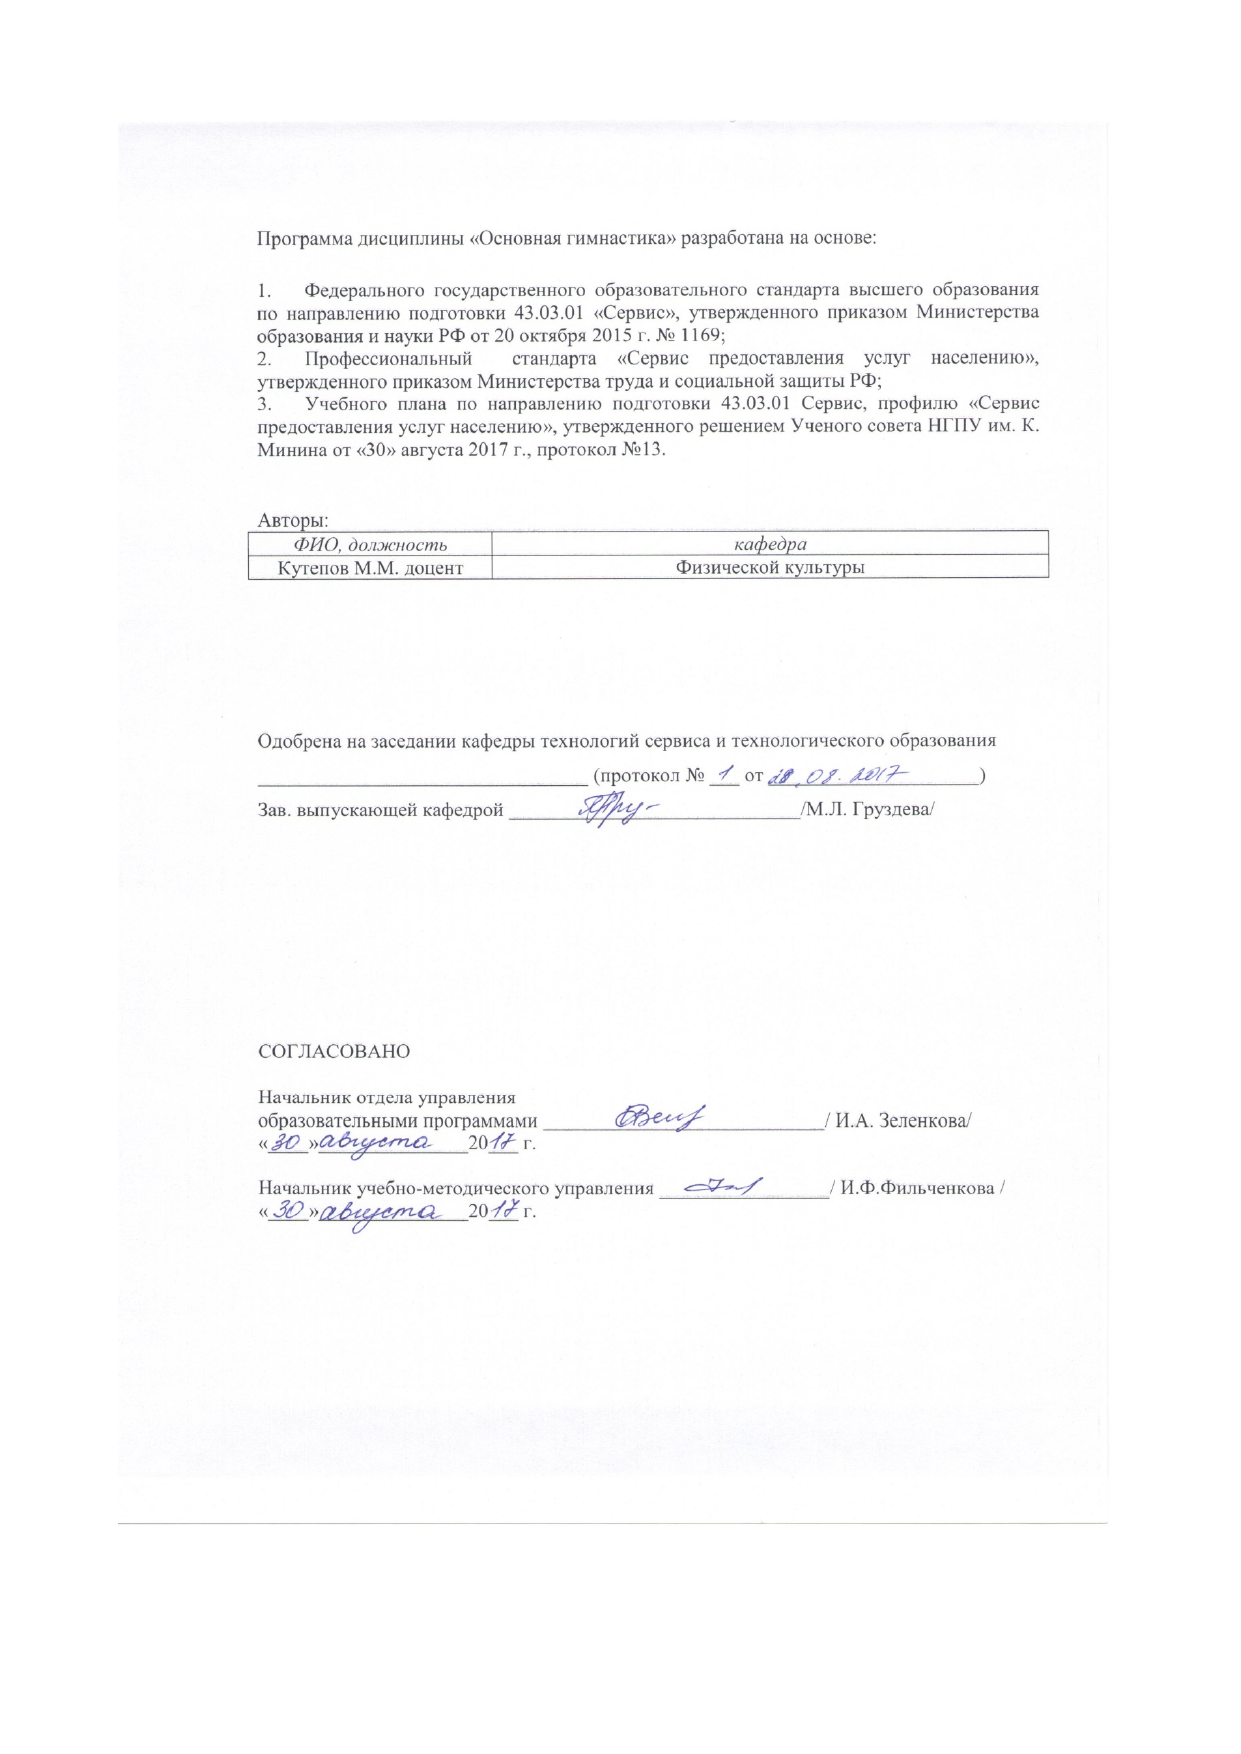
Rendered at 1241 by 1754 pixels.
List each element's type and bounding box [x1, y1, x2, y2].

picture [118, 118, 1123, 1526]
